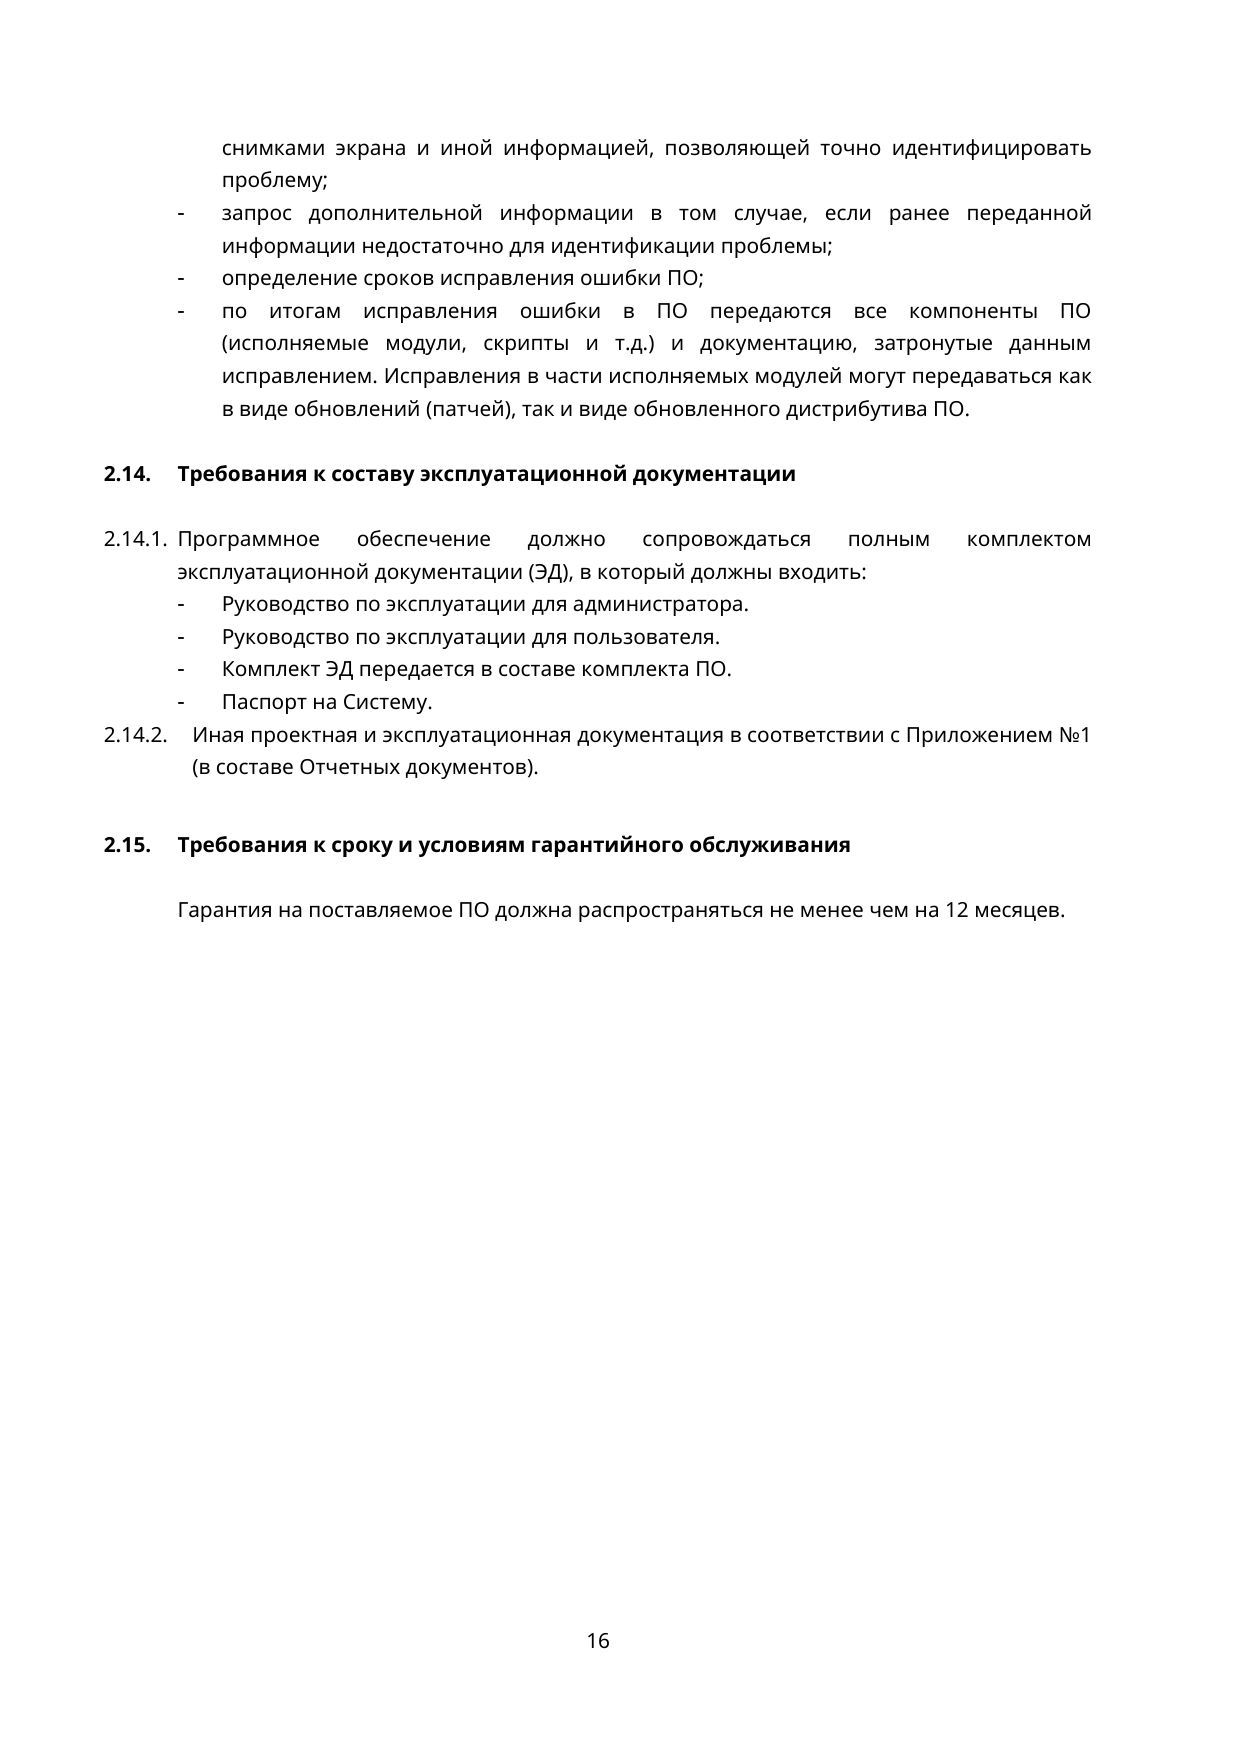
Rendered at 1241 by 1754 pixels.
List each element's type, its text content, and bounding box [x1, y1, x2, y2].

list Руководство по эксплуатации для администратора. [177, 589, 1092, 618]
list Требования к сроку и условиям гарантийного обслуживания [103, 830, 1092, 858]
list Комплект ЭД передается в составе комплекта ПО. [177, 654, 1092, 683]
list Иная проектная и эксплуатационная документация в соответствии с Приложением №1 (в составе Отчетных документов). [103, 720, 1092, 781]
list запрос дополнительной информации в том случае, если ранее переданной информации недостаточно для идентификации проблемы; [177, 198, 1092, 259]
list Руководство по эксплуатации для пользователя. [177, 622, 1092, 650]
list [177, 133, 1092, 194]
list Требования к составу эксплуатационной документации [103, 459, 1092, 487]
list определение сроков исправления ошибки ПО; [177, 263, 1092, 292]
text Гарантия на поставляемое ПО должна распространяться не менее чем на 12 месяцев. [177, 895, 1092, 924]
list по итогам исправления ошибки в ПО передаются все компоненты ПО (исполняемые модули, скрипты и т.д.) и документацию, затронутые данным исправлением. Исправления в части исполняемых модулей могут передаваться как в виде обновлений (патчей), так и виде обновленного дистрибутива ПО. [177, 296, 1092, 422]
list Программное обеспечение должно сопровождаться полным комплектом эксплуатационной документации (ЭД), в который должны входить: [103, 524, 1092, 585]
list Паспорт на Систему. [177, 687, 1092, 716]
